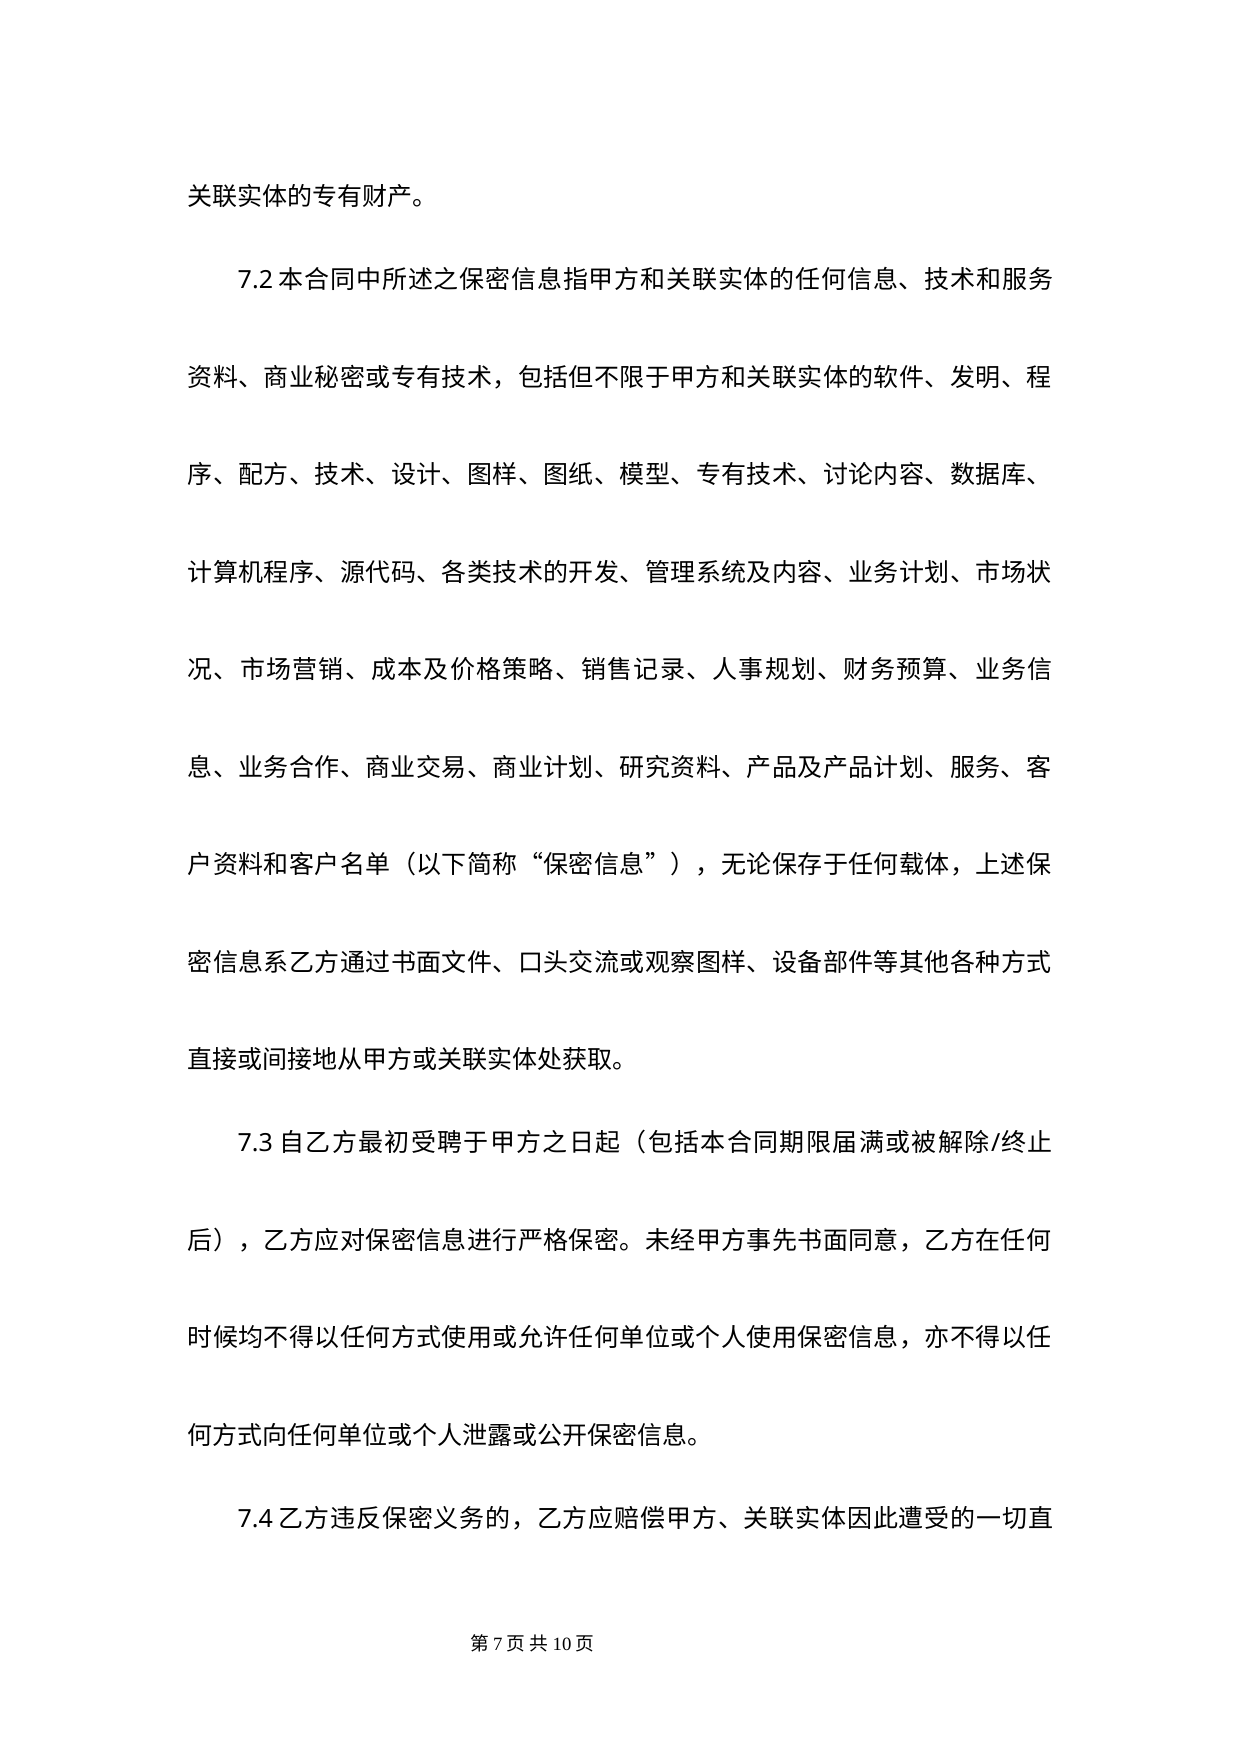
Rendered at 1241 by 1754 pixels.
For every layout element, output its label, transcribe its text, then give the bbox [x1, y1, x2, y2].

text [187, 1484, 1053, 1549]
text 7.3自乙方最初受聘于甲方之日起（包括本合同期限届满或被解除/终止后），乙方应对保密信息进行严格保密。未经甲方事先书面同意，乙方在任何时候均不得以任何方式使用或允许任何单位或个人使用保密信息，亦不得以任何方式向任何单位或个人泄露或公开保密信息。 [187, 1108, 1053, 1466]
text 7.2本合同中所述之保密信息指甲方和关联实体的任何信息、技术和服务资料、商业秘密或专有技术，包括但不限于甲方和关联实体的软件、发明、程序、配方、技术、设计、图样、图纸、模型、专有技术、讨论内容、数据库、计算机程序、源代码、各类技术的开发、管理系统及内容、业务计划、市场状况、市场营销、成本及价格策略、销售记录、人事规划、财务预算、业务信息、业务合作、商业交易、商业计划、研究资料、产品及产品计划、服务、客户资料和客户名单（以下简称“保密信息”），无论保存于任何载体，上述保密信息系乙方通过书面文件、口头交流或观察图样、设备部件等其他各种方式直接或间接地从甲方或关联实体处获取。 [187, 245, 1053, 1090]
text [187, 162, 1053, 227]
